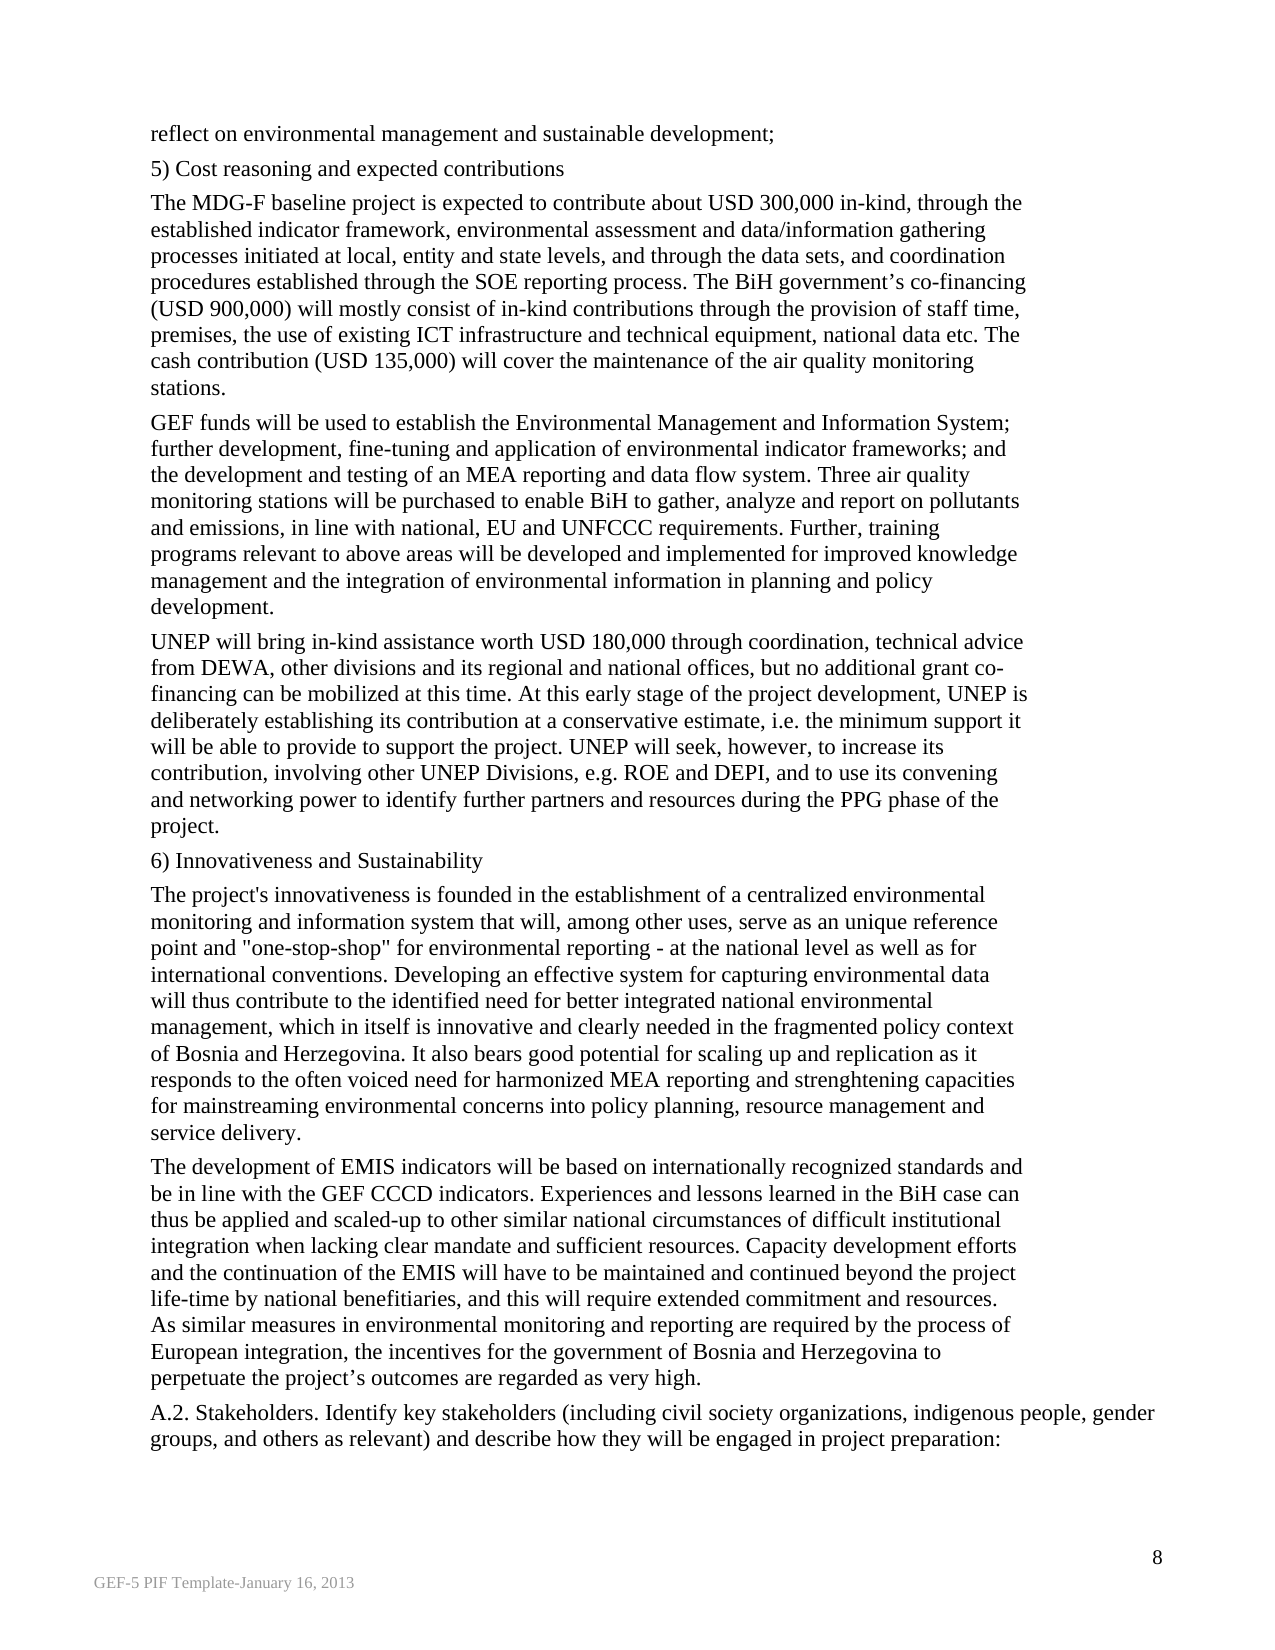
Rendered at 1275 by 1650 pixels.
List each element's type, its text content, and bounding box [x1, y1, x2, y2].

text A.2. Stakeholders. Identify key stakeholders (including civil society organizations, indigenous people, gender groups, and others as relevant) and describe how they will be engaged in project preparation: [150, 1399, 1162, 1452]
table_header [139, 120, 1041, 1399]
